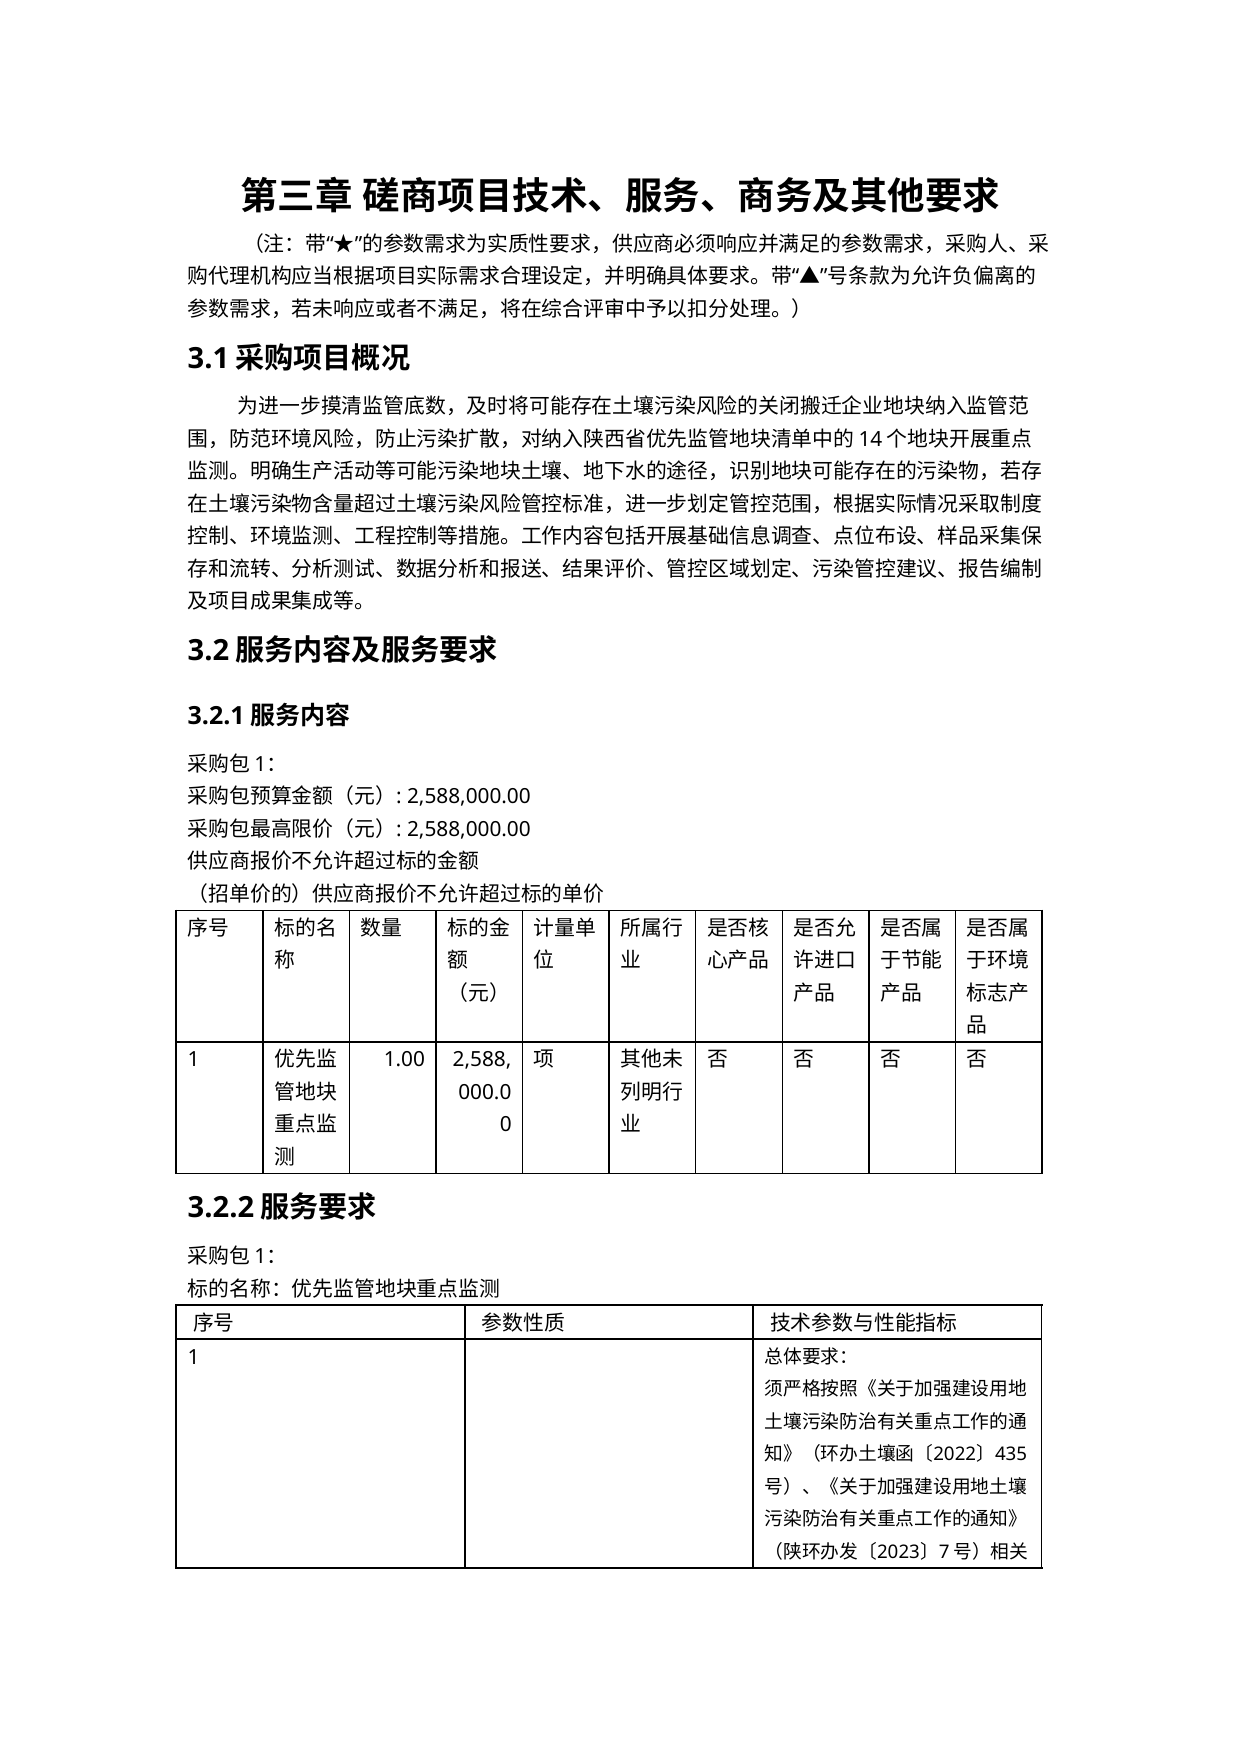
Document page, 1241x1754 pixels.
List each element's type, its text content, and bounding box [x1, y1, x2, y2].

table_header 数量 [350, 911, 435, 1041]
text 3.2.2服务要求 [187, 1174, 1053, 1239]
table_header 参数性质 [466, 1306, 752, 1338]
table_cell 1 [177, 1043, 262, 1173]
table_cell 否 [956, 1043, 1041, 1173]
text （注：带“★”的参数需求为实质性要求，供应商必须响应并满足的参数需求，采购人、采购代理机构应当根据项目实际需求合理设定，并明确具体要求。带“▲”号条款为允许负偏离的参数需求，若未响应或者不满足，将在综合评审中予以扣分处理。） [187, 227, 1053, 324]
table_cell 1 [177, 1340, 464, 1567]
text 第三章 磋商项目技术、服务、商务及其他要求 [187, 162, 1053, 227]
table_cell 优先监管地块重点监测 [264, 1043, 349, 1173]
table_header 计量单位 [523, 911, 608, 1041]
text 供应商报价不允许超过标的金额 [187, 844, 1053, 877]
table_cell 否 [783, 1043, 868, 1173]
text 3.2.1服务内容 [187, 682, 1053, 747]
table_cell [466, 1340, 752, 1567]
text （招单价的）供应商报价不允许超过标的单价 [187, 877, 1053, 909]
table_header 是否允许进口产品 [783, 911, 868, 1041]
table_cell 其他未列明行业 [610, 1043, 695, 1173]
text 3.2服务内容及服务要求 [187, 617, 1053, 682]
table_header 技术参数与性能指标 [754, 1306, 1041, 1338]
table_header 序号 [177, 911, 262, 1041]
table_cell 否 [696, 1043, 782, 1173]
text 采购包最高限价（元）: 2,588,000.00 [187, 812, 1053, 844]
text 标的名称：优先监管地块重点监测 [187, 1272, 1053, 1304]
text 采购包1： [187, 1239, 1053, 1272]
table_header 所属行业 [610, 911, 695, 1041]
table_header 是否核心产品 [696, 911, 782, 1041]
text 采购包1： [187, 747, 1053, 779]
text 3.1采购项目概况 [187, 324, 1053, 389]
table_header 是否属于环境标志产品 [956, 911, 1041, 1041]
text 采购包预算金额（元）: 2,588,000.00 [187, 779, 1053, 812]
table_header 序号 [177, 1306, 464, 1338]
text 为进一步摸清监管底数，及时将可能存在土壤污染风险的关闭搬迁企业地块纳入监管范围，防范环境风险，防止污染扩散，对纳入陕西省优先监管地块清单中的14个地块开展重点监测。明确生产活动等可能污染地块土壤、地下水的途径，识别地块可能存在的污染物，若存在土壤污染物含量超过土壤污染风险管控标准，进一步划定管控范围，根据实际情况采取制度控制、环境监测、工程控制等措施。工作内容包括开展基础信息调查、点位布设、样品采集保存和流转、分析测试、数据分析和报送、结果评价、管控区域划定、污染管控建议、报告编制及项目成果集成等。 [187, 389, 1053, 617]
table_cell 2,588,000.00 [437, 1043, 522, 1173]
table_header 是否属于节能产品 [870, 911, 955, 1041]
table_header 标的名称 [264, 911, 349, 1041]
table_cell 1.00 [350, 1043, 435, 1173]
table_cell 否 [870, 1043, 955, 1173]
table_cell 项 [523, 1043, 608, 1173]
table_header 标的金额 （元） [437, 911, 522, 1041]
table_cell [754, 1340, 1041, 1567]
